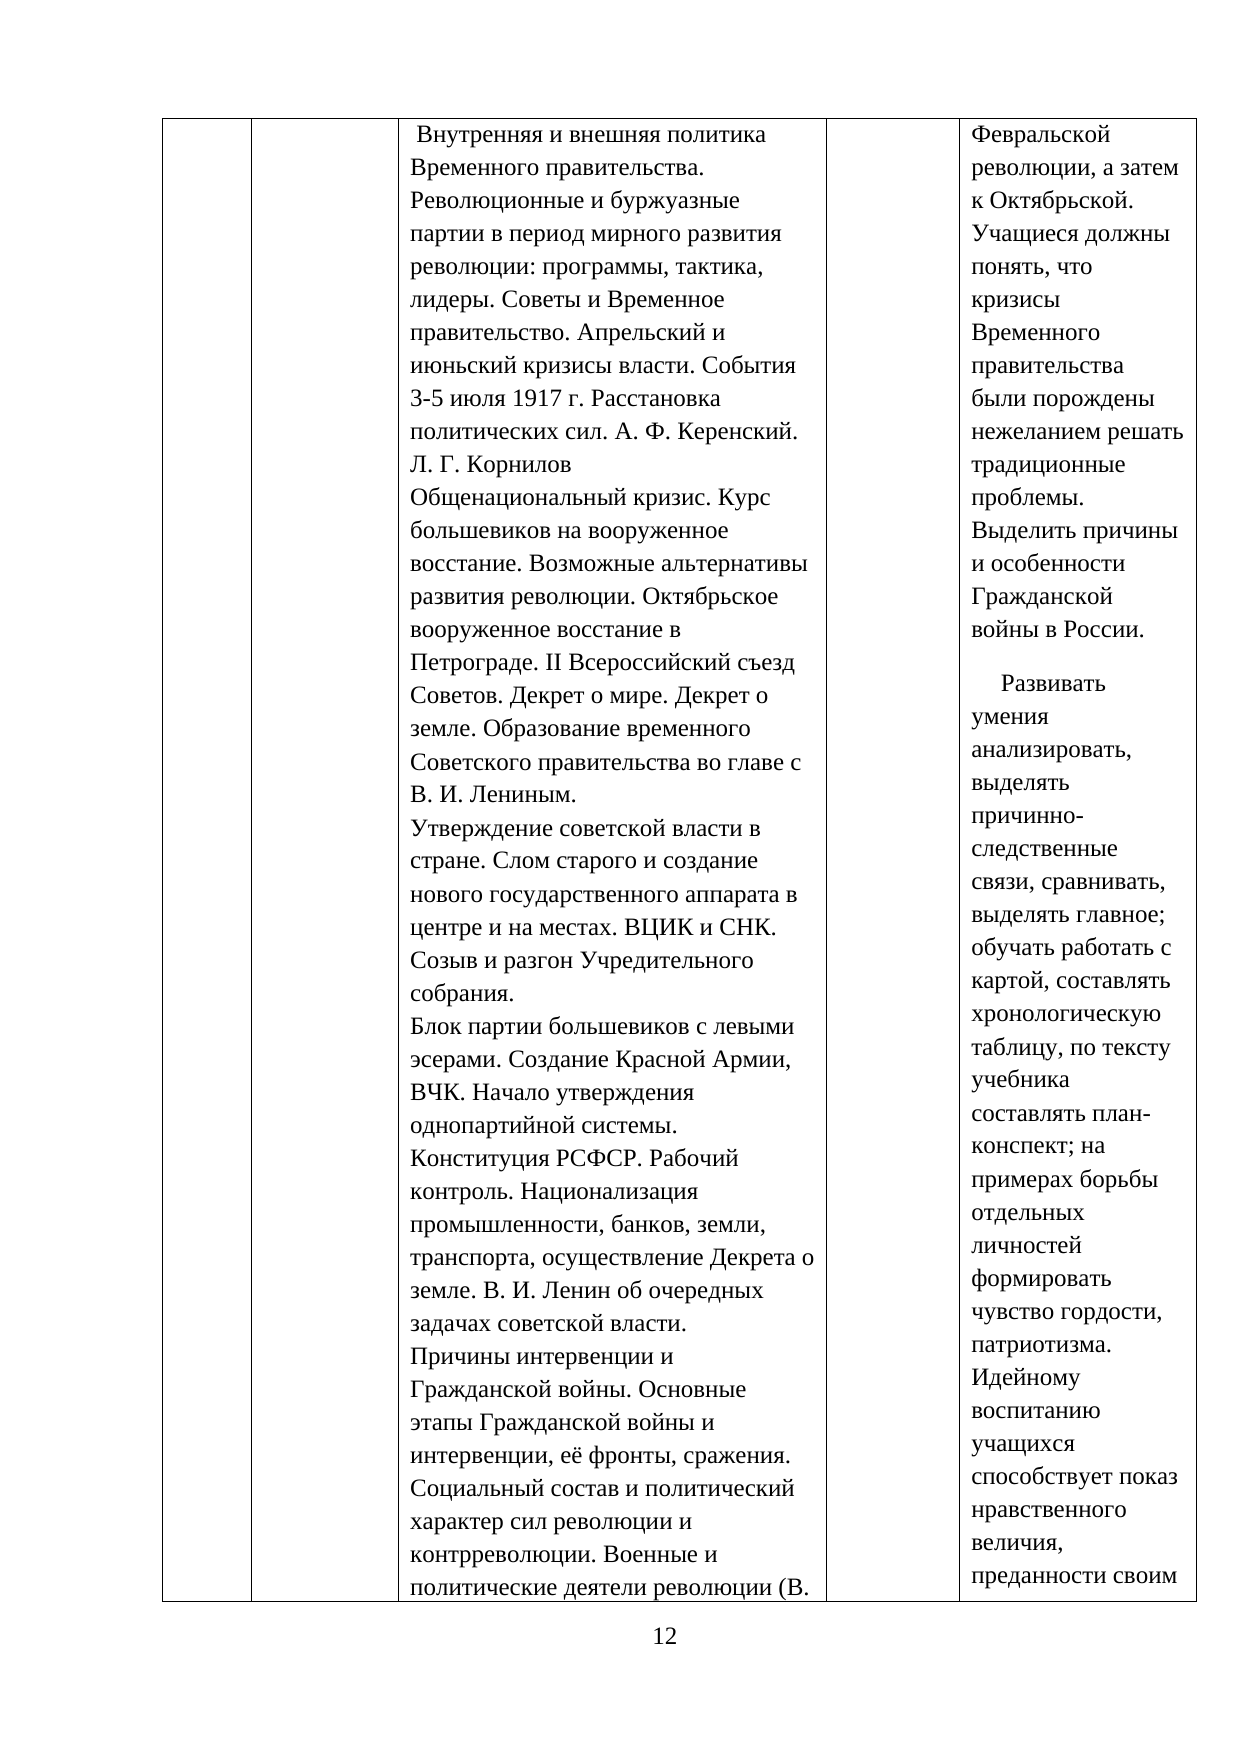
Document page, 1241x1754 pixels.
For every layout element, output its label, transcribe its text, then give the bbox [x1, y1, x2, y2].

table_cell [960, 119, 1196, 1601]
table_cell [163, 119, 251, 1601]
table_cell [399, 119, 826, 1601]
table_cell 5 [827, 119, 959, 1601]
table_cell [252, 119, 398, 1601]
